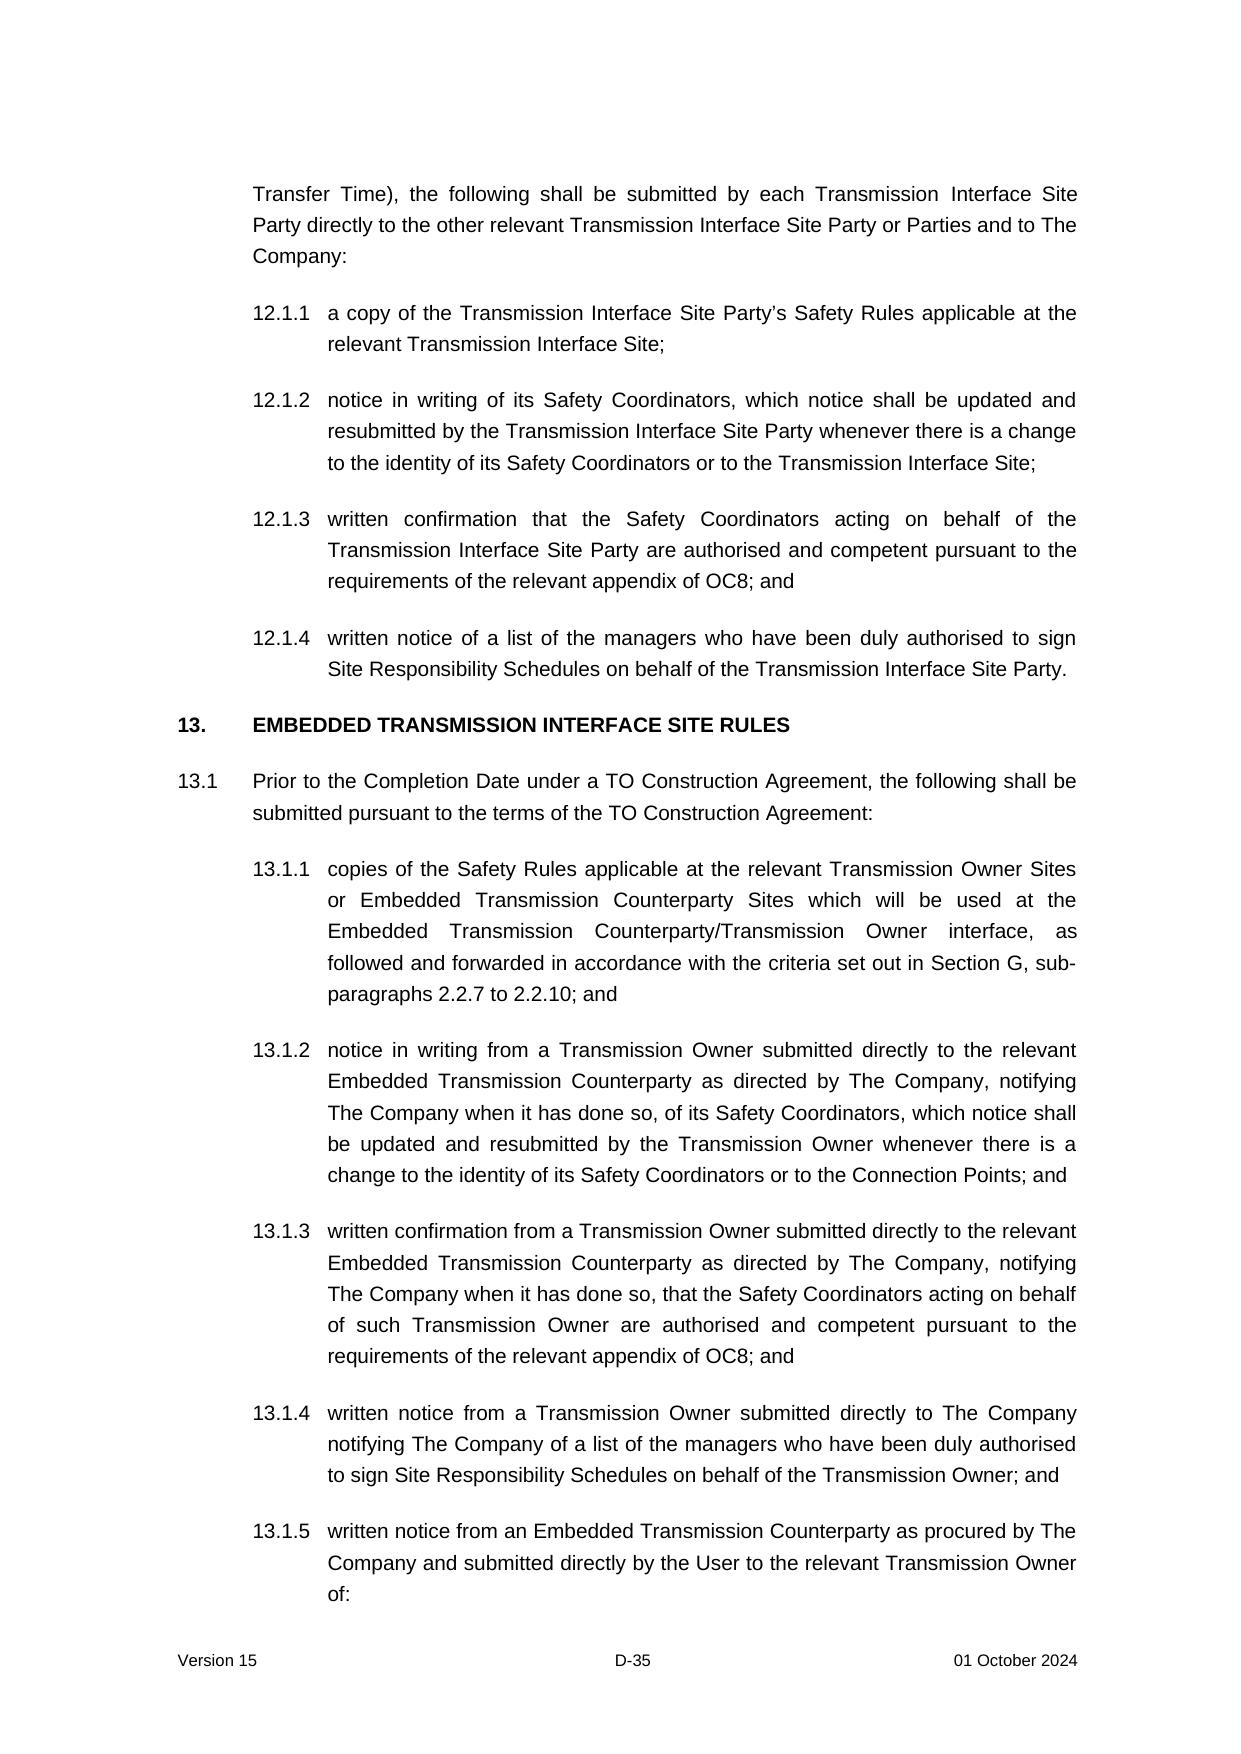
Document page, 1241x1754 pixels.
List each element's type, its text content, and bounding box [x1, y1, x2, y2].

subtitle 13.1.5 written notice from an Embedded Transmission Counterparty as procured by The Company and submitted directly by the User to the relevant Transmission Owner of: [252, 1512, 1078, 1606]
text 13. EMBEDDED TRANSMISSION INTERFACE SITE RULES [177, 706, 1078, 737]
subtitle 12.1.1 a copy of the Transmission Interface Site Party’s Safety Rules applicable at the relevant Transmission Interface Site; [252, 293, 1078, 356]
subtitle 13.1.2 notice in writing from a Transmission Owner submitted directly to the relevant Embedded Transmission Counterparty as directed by The Company, notifying The Company when it has done so, of its Safety Coordinators, which notice shall be updated and resubmitted by the Transmission Owner whenever there is a change to the identity of its Safety Coordinators or to the Connection Points; and [252, 1031, 1078, 1187]
subtitle 12.1.4 written notice of a list of the managers who have been duly authorised to sign Site Responsibility Schedules on behalf of the Transmission Interface Site Party. [252, 618, 1078, 681]
subtitle 13.1.3 written confirmation from a Transmission Owner submitted directly to the relevant Embedded Transmission Counterparty as directed by The Company, notifying The Company when it has done so, that the Safety Coordinators acting on behalf of such Transmission Owner are authorised and competent pursuant to the requirements of the relevant appendix of OC8; and [252, 1212, 1078, 1368]
subtitle 13.1.1 copies of the Safety Rules applicable at the relevant Transmission Owner Sites or Embedded Transmission Counterparty Sites which will be used at the Embedded Transmission Counterparty/Transmission Owner interface, as followed and forwarded in accordance with the criteria set out in Section G, sub-paragraphs 2.2.7 to 2.2.10; and [252, 849, 1078, 1006]
subtitle 13.1 Prior to the Completion Date under a TO Construction Agreement, the following shall be submitted pursuant to the terms of the TO Construction Agreement: [177, 762, 1078, 824]
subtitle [177, 174, 1078, 268]
subtitle 13.1.4 written notice from a Transmission Owner submitted directly to The Company notifying The Company of a list of the managers who have been duly authorised to sign Site Responsibility Schedules on behalf of the Transmission Owner; and [252, 1393, 1078, 1487]
subtitle 12.1.3 written confirmation that the Safety Coordinators acting on behalf of the Transmission Interface Site Party are authorised and competent pursuant to the requirements of the relevant appendix of OC8; and [252, 499, 1078, 593]
subtitle 12.1.2 notice in writing of its Safety Coordinators, which notice shall be updated and resubmitted by the Transmission Interface Site Party whenever there is a change to the identity of its Safety Coordinators or to the Transmission Interface Site; [252, 381, 1078, 474]
